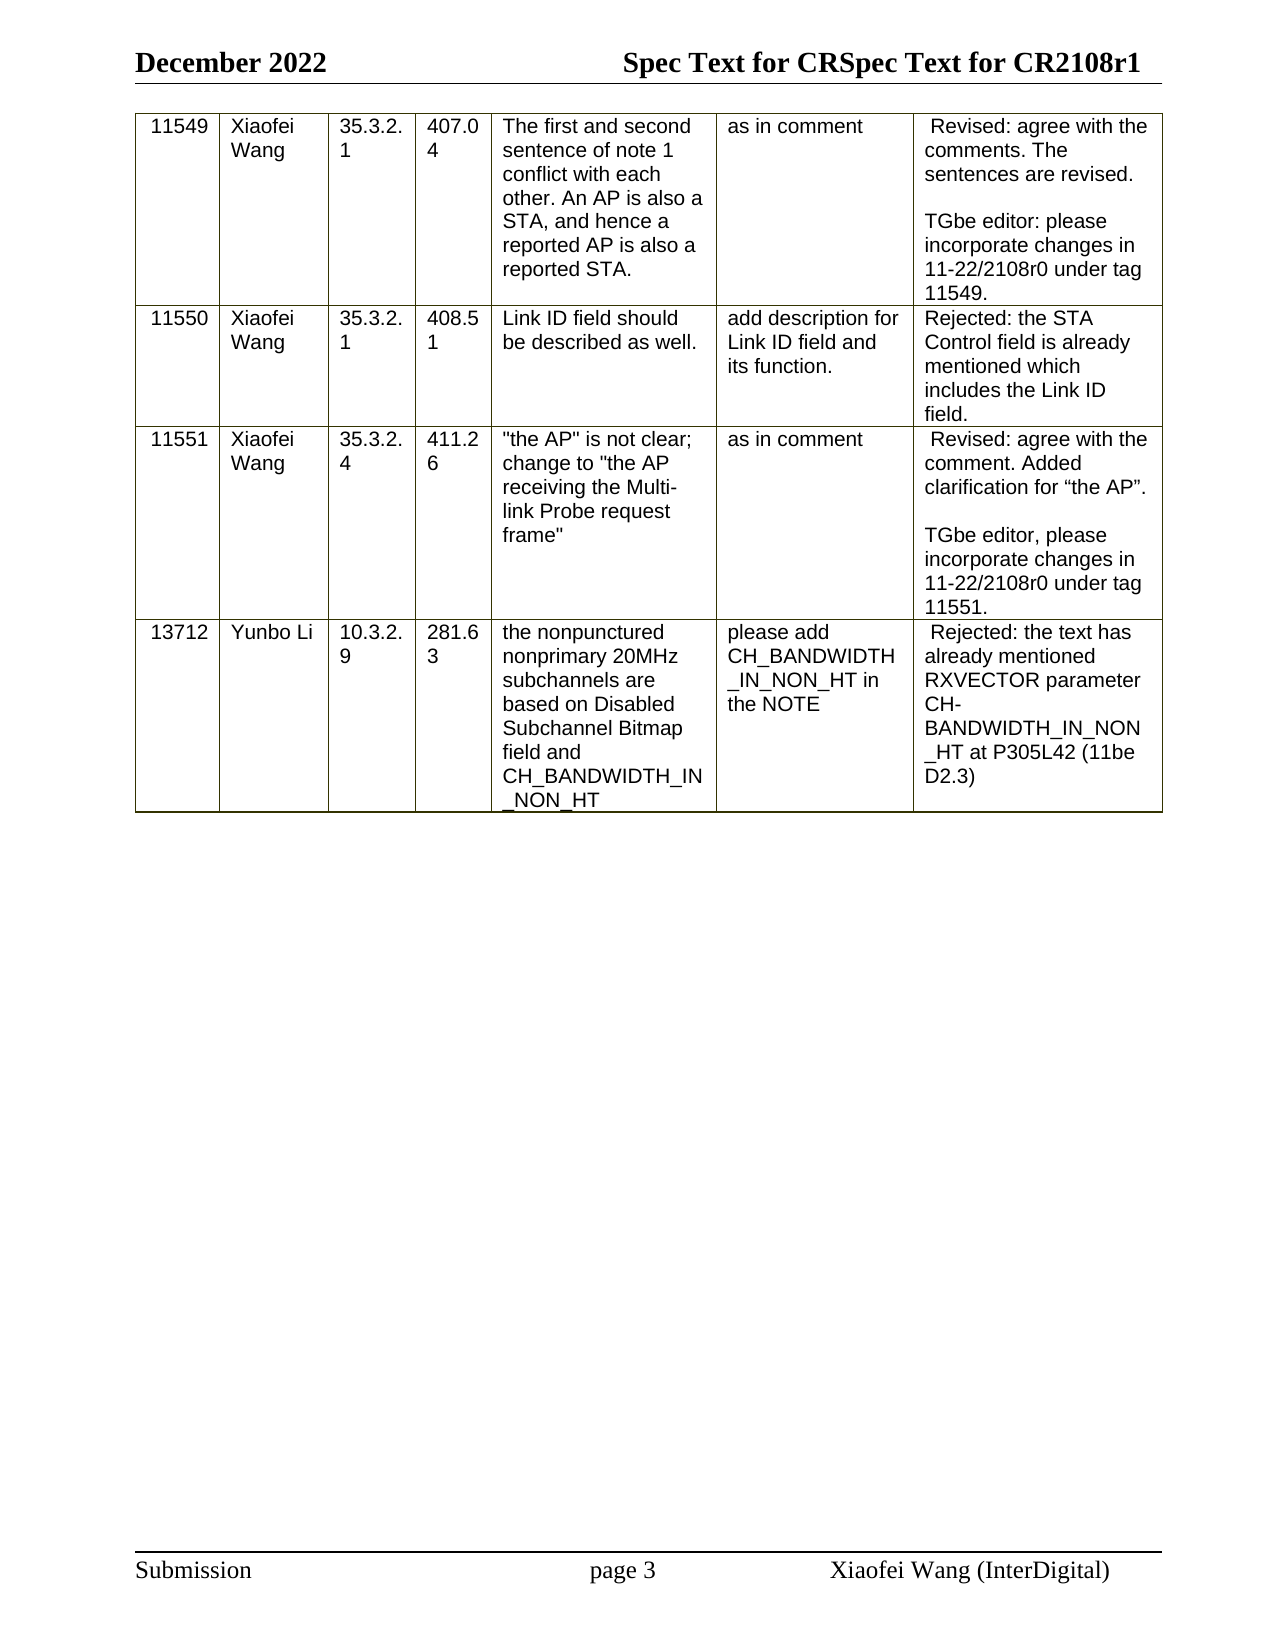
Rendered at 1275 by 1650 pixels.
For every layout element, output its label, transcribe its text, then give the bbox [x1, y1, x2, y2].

table_cell 35.3.2.1 [329, 114, 415, 305]
table_cell 35.3.2.4 [329, 427, 415, 619]
table_cell please add CH_BANDWIDTH_IN_NON_HT in the NOTE [717, 620, 913, 811]
table_cell as in comment [717, 427, 913, 619]
table_cell Yunbo Li [220, 620, 328, 811]
table_cell as in comment [717, 114, 913, 305]
table_cell the nonpunctured nonprimary 20MHz subchannels are based on Disabled Subchannel Bitmap field and CH_BANDWIDTH_IN_NON_HT [492, 620, 716, 811]
table_cell Xiaofei Wang [220, 427, 328, 619]
table_cell Revised: agree with the comment. Added clarification for “the AP”. TGbe editor, please incorporate changes in 11-22/2108r0 under tag 11551. [914, 427, 1162, 619]
table_cell "the AP" is not clear; change to "the AP receiving the Multi-link Probe request frame" [492, 427, 716, 619]
table_cell 407.04 [416, 114, 491, 305]
table_cell 408.51 [416, 306, 491, 426]
table_cell Rejected: the text has already mentioned RXVECTOR parameter CH-BANDWIDTH_IN_NON_HT at P305L42 (11be D2.3) [914, 620, 1162, 811]
table_cell Revised: agree with the comments. The sentences are revised. TGbe editor: please incorporate changes in 11-22/2108r0 under tag 11549. [914, 114, 1162, 305]
table_cell Rejected: the STA Control field is already mentioned which includes the Link ID field. [914, 306, 1162, 426]
table_cell Xiaofei Wang [220, 306, 328, 426]
table_cell Xiaofei Wang [220, 114, 328, 305]
table_cell add description for Link ID field and its function. [717, 306, 913, 426]
table_cell 11549 [136, 114, 219, 305]
table_cell 411.26 [416, 427, 491, 619]
table_cell 11550 [136, 306, 219, 426]
table_cell Link ID field should be described as well. [492, 306, 716, 426]
table_cell 35.3.2.1 [329, 306, 415, 426]
table_cell 281.63 [416, 620, 491, 811]
table_cell The first and second sentence of note 1 conflict with each other. An AP is also a STA, and hence a reported AP is also a reported STA. [492, 114, 716, 305]
table_cell 13712 [136, 620, 219, 811]
table_cell 10.3.2.9 [329, 620, 415, 811]
table_cell 11551 [136, 427, 219, 619]
